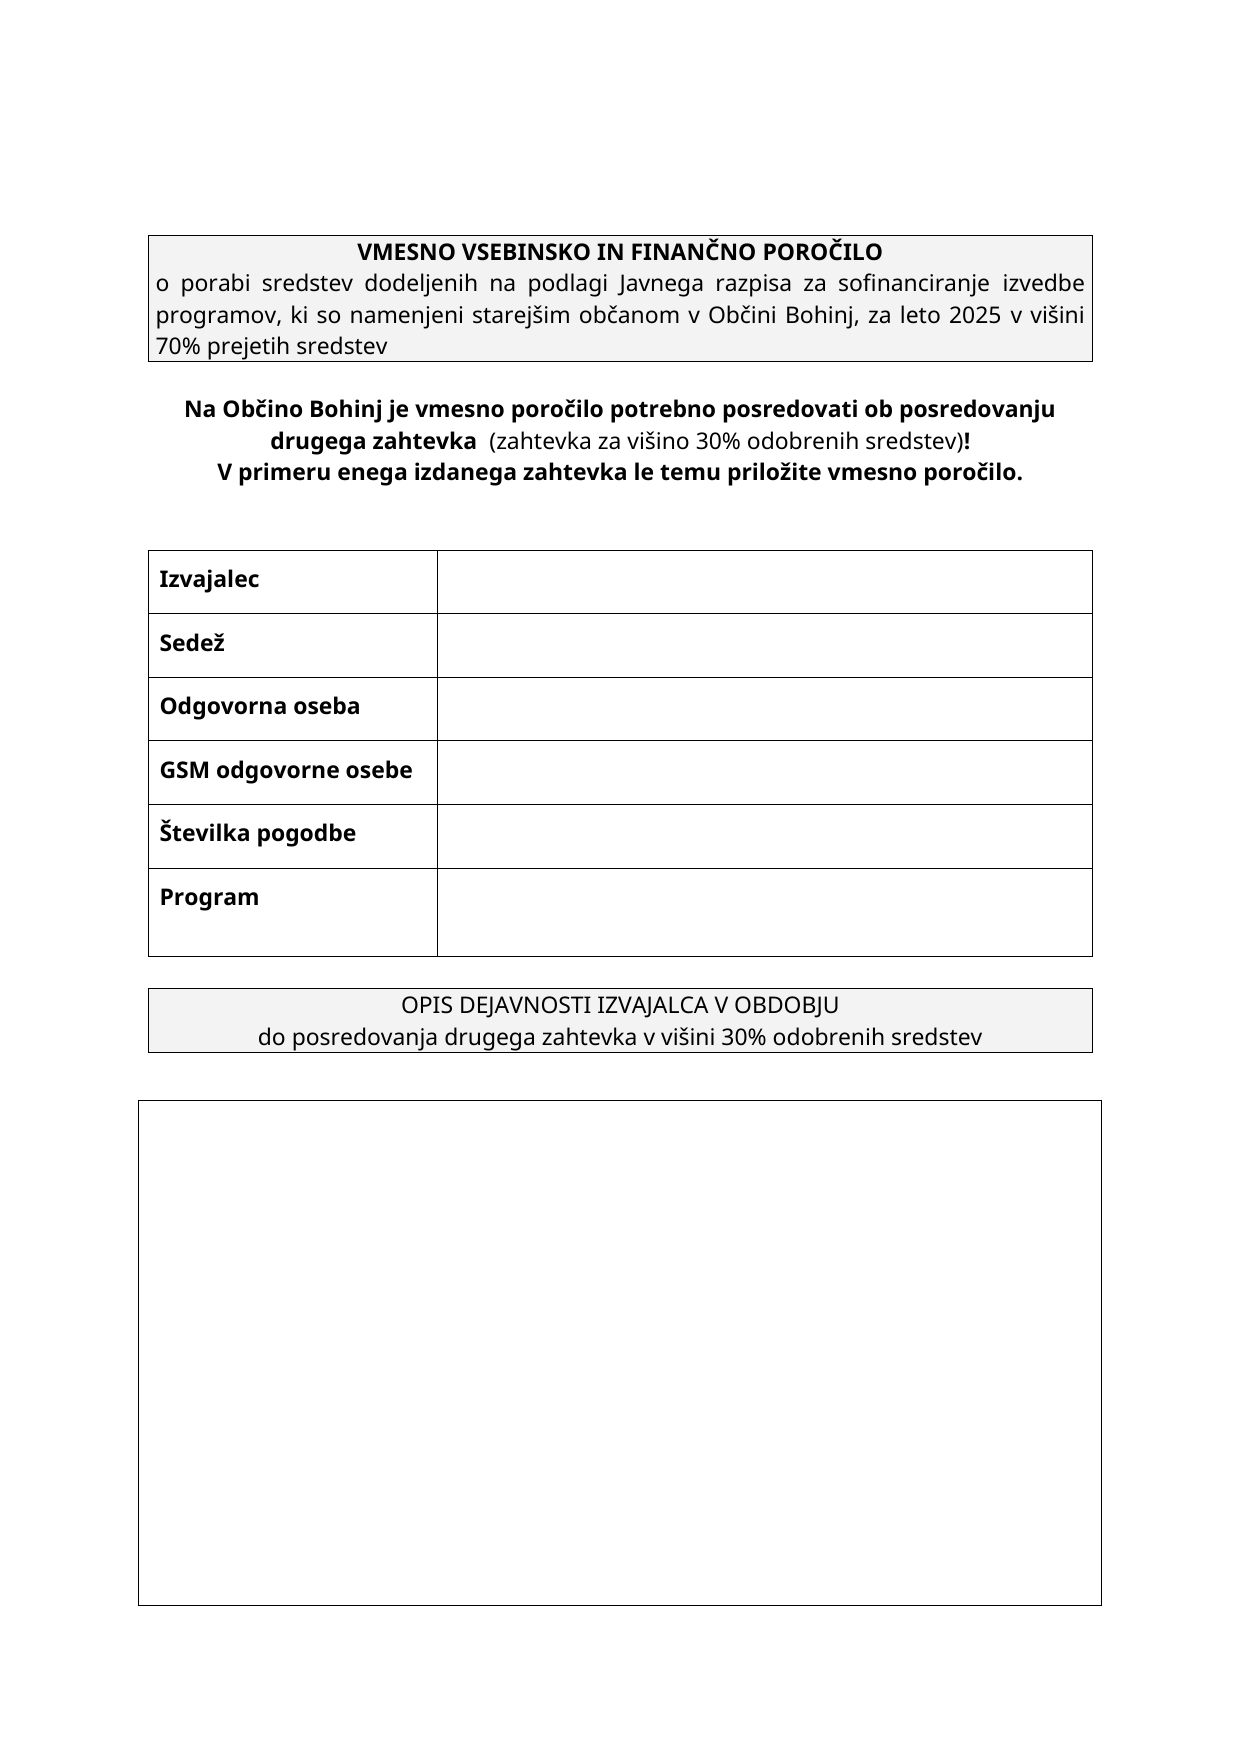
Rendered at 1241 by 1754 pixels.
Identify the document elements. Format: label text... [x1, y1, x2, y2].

table_cell [438, 741, 1092, 804]
table_cell [438, 614, 1092, 677]
table_cell [438, 869, 1092, 956]
table_cell [438, 805, 1092, 867]
table_cell [438, 678, 1092, 740]
table_header Izvajalec [149, 551, 437, 613]
table_cell Sedež [149, 614, 437, 677]
table_cell Številka pogodbe [149, 805, 437, 867]
table_cell Odgovorna oseba [149, 678, 437, 740]
table_cell Program [149, 869, 437, 956]
text V primeru enega izdanega zahtevka le temu priložite vmesno poročilo. [148, 456, 1093, 487]
text Na Občino Bohinj je vmesno poročilo potrebno posredovati ob posredovanju drugega zahtevka (zahtevka za višino 30% odobrenih sredstev)! [148, 393, 1093, 456]
table_cell GSM odgovorne osebe [149, 741, 437, 804]
table_header OPIS DEJAVNOSTI IZVAJALCA V OBDOBJU do posredovanja drugega zahtevka v višini 30% odobrenih sredstev [149, 989, 1092, 1052]
table_header VMESNO VSEBINSKO IN FINANČNO POROČILO o porabi sredstev dodeljenih na podlagi Javnega razpisa za sofinanciranje izvedbe programov, ki so namenjeni starejšim občanom v Občini Bohinj, za leto 2025 v višini 70% prejetih sredstev [149, 236, 1092, 361]
table_header [438, 551, 1092, 613]
